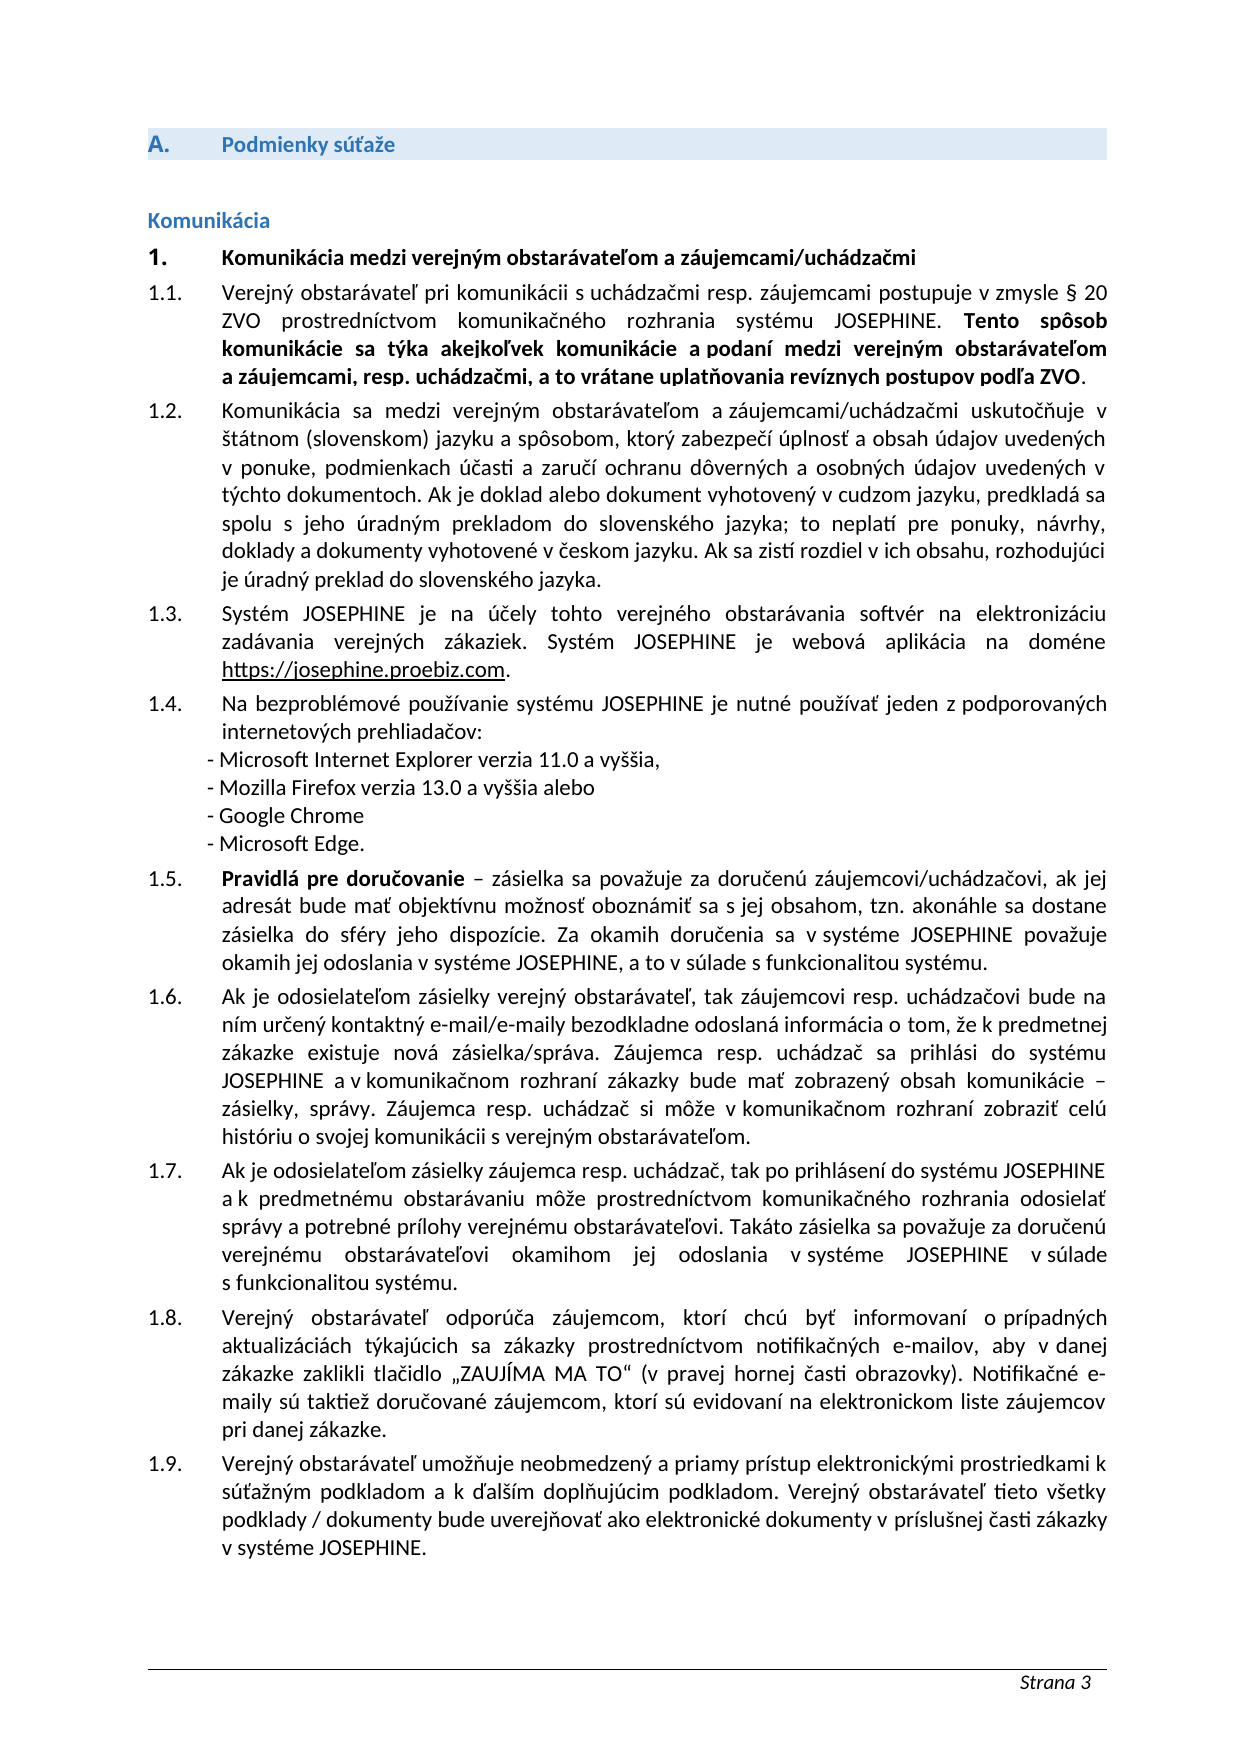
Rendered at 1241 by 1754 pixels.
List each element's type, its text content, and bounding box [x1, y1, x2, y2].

list Ak je odosielateľom zásielky verejný obstarávateľ, tak záujemcovi resp. uchádzačovi bude na ním určený kontaktný e-mail/e-maily bezodkladne odoslaná informácia o tom, že k predmetnej zákazke existuje nová zásielka/správa. Záujemca resp. uchádzač sa prihlási do systému JOSEPHINE a v komunikačnom rozhraní zákazky bude mať zobrazený obsah komunikácie – zásielky, správy. Záujemca resp. uchádzač si môže v komunikačnom rozhraní zobraziť celú históriu o svojej komunikácii s verejným obstarávateľom. [148, 982, 1107, 1150]
list Verejný obstarávateľ pri komunikácii s uchádzačmi resp. záujemcami postupuje v zmysle § 20 ZVO prostredníctvom komunikačného rozhrania systému JOSEPHINE. Tento spôsob komunikácie sa týka akejkoľvek komunikácie a podaní medzi verejným obstarávateľom a záujemcami, resp. uchádzačmi, a to vrátane uplatňovania revíznych postupov podľa ZVO. [148, 278, 1107, 390]
list Na bezproblémové používanie systému JOSEPHINE je nutné používať jeden z podporovaných internetových prehliadačov: [148, 689, 1107, 745]
subtitle Podmienky súťaže [148, 128, 1107, 160]
list Komunikácia medzi verejným obstarávateľom a záujemcami/uchádzačmi [148, 241, 1107, 272]
list Pravidlá pre doručovanie – zásielka sa považuje za doručenú záujemcovi/uchádzačovi, ak jej adresát bude mať objektívnu možnosť oboznámiť sa s jej obsahom, tzn. akonáhle sa dostane zásielka do sféry jeho dispozície. Za okamih doručenia sa v systéme JOSEPHINE považuje okamih jej odoslania v systéme JOSEPHINE, a to v súlade s funkcionalitou systému. [148, 864, 1107, 976]
text - Microsoft Edge. [148, 829, 1107, 857]
text - Mozilla Firefox verzia 13.0 a vyššia alebo [148, 773, 1107, 801]
list Systém JOSEPHINE je na účely tohto verejného obstarávania softvér na elektronizáciu zadávania verejných zákaziek. Systém JOSEPHINE je webová aplikácia na doméne https://josephine.proebiz.com. [148, 599, 1107, 683]
list Verejný obstarávateľ odporúča záujemcom, ktorí chcú byť informovaní o prípadných aktualizáciách týkajúcich sa zákazky prostredníctvom notifikačných e-mailov, aby v danej zákazke zaklikli tlačidlo „ZAUJÍMA MA TO“ (v pravej hornej časti obrazovky). Notifikačné e-maily sú taktiež doručované záujemcom, ktorí sú evidovaní na elektronickom liste záujemcov pri danej zákazke. [148, 1303, 1107, 1443]
subtitle Komunikácia [148, 206, 1107, 234]
list Ak je odosielateľom zásielky záujemca resp. uchádzač, tak po prihlásení do systému JOSEPHINE a k predmetnému obstarávaniu môže prostredníctvom komunikačného rozhrania odosielať správy a potrebné prílohy verejnému obstarávateľovi. Takáto zásielka sa považuje za doručenú verejnému obstarávateľovi okamihom jej odoslania v systéme JOSEPHINE v súlade s funkcionalitou systému. [148, 1156, 1107, 1296]
list Verejný obstarávateľ umožňuje neobmedzený a priamy prístup elektronickými prostriedkami k súťažným podkladom a k ďalším doplňujúcim podkladom. Verejný obstarávateľ tieto všetky podklady / dokumenty bude uverejňovať ako elektronické dokumenty v príslušnej časti zákazky v systéme JOSEPHINE. [148, 1449, 1107, 1561]
list Komunikácia sa medzi verejným obstarávateľom a záujemcami/uchádzačmi uskutočňuje v štátnom (slovenskom) jazyku a spôsobom, ktorý zabezpečí úplnosť a obsah údajov uvedených v ponuke, podmienkach účasti a zaručí ochranu dôverných a osobných údajov uvedených v týchto dokumentoch. Ak je doklad alebo dokument vyhotovený v cudzom jazyku, predkladá sa spolu s jeho úradným prekladom do slovenského jazyka; to neplatí pre ponuky, návrhy, doklady a dokumenty vyhotovené v českom jazyku. Ak sa zistí rozdiel v ich obsahu, rozhodujúci je úradný preklad do slovenského jazyka. [148, 397, 1107, 593]
text - Google Chrome [148, 801, 1107, 829]
text - Microsoft Internet Explorer verzia 11.0 a vyššia, [148, 745, 1107, 773]
